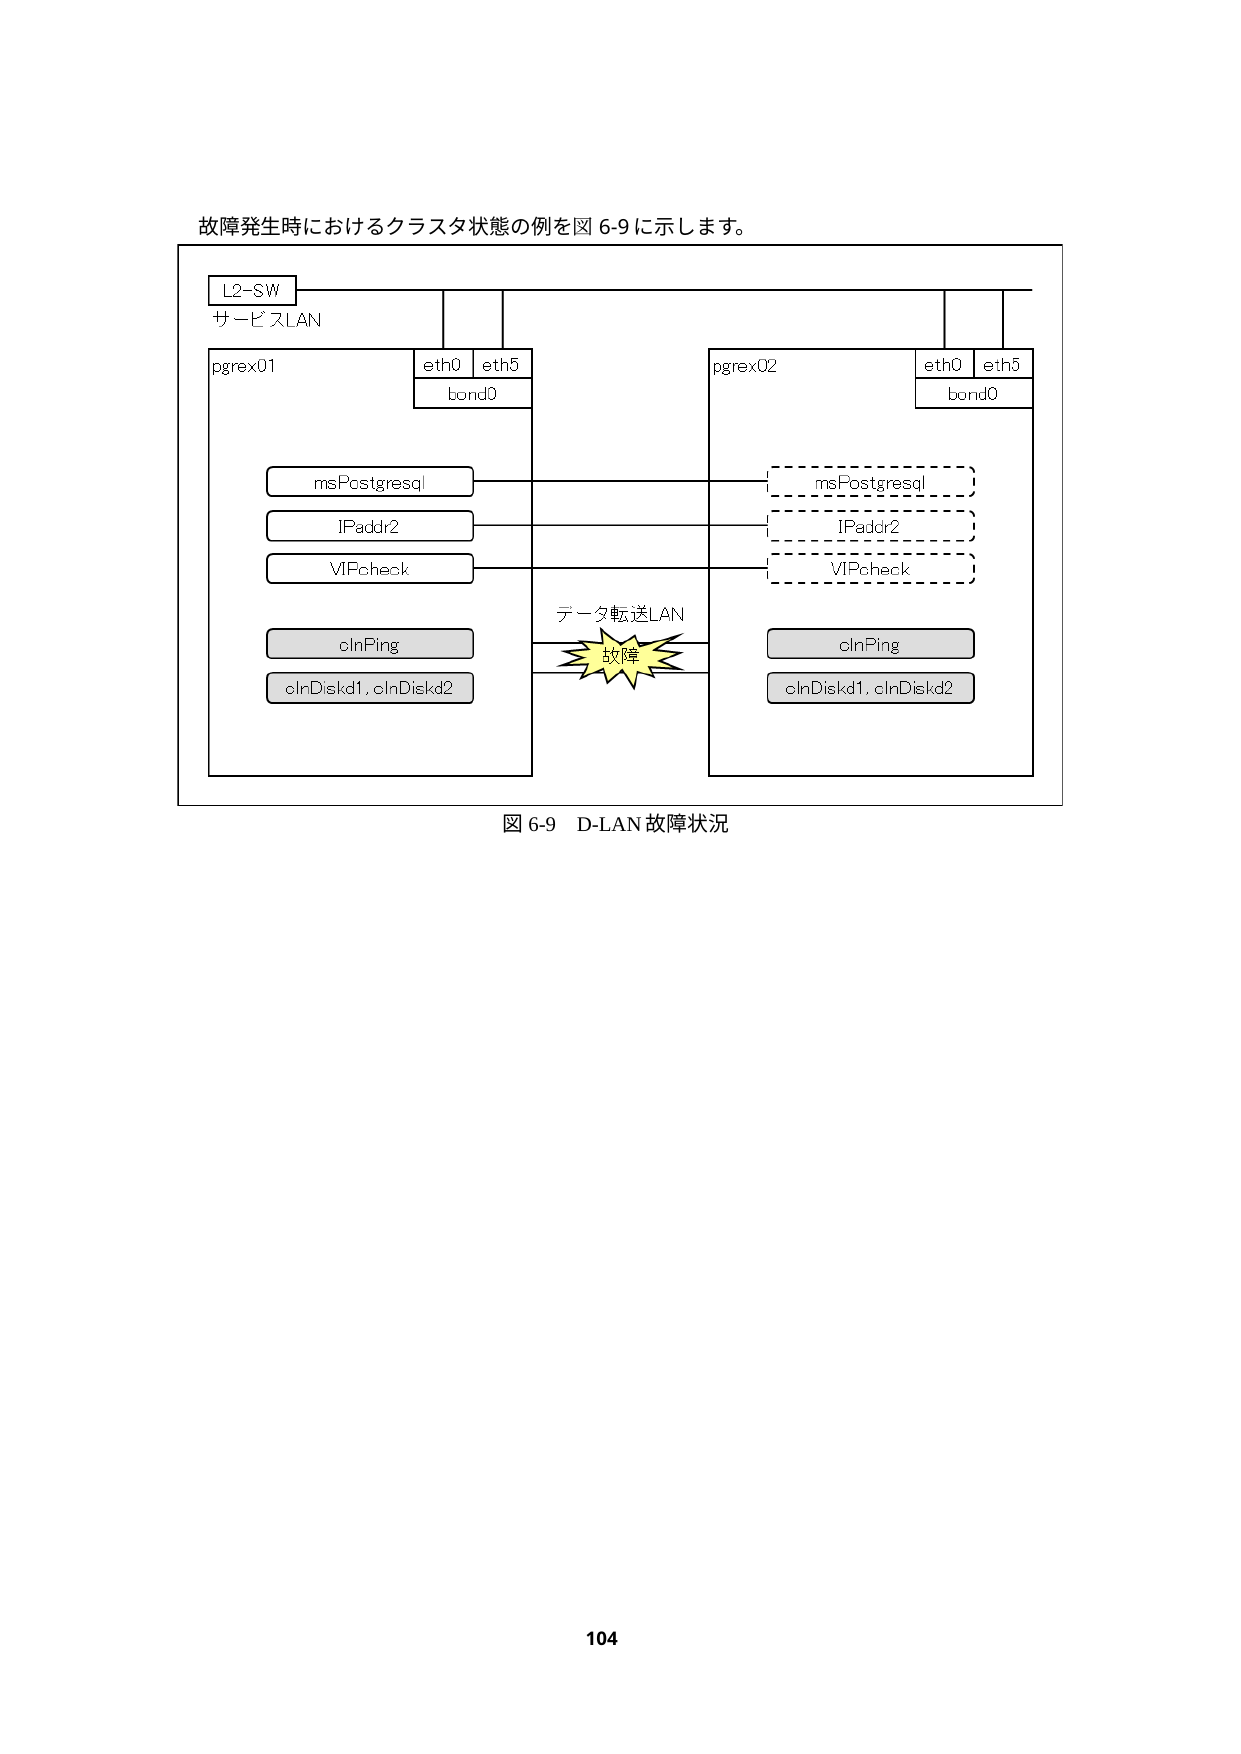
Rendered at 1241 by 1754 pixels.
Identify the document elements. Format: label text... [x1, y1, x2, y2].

picture [177, 244, 1063, 806]
